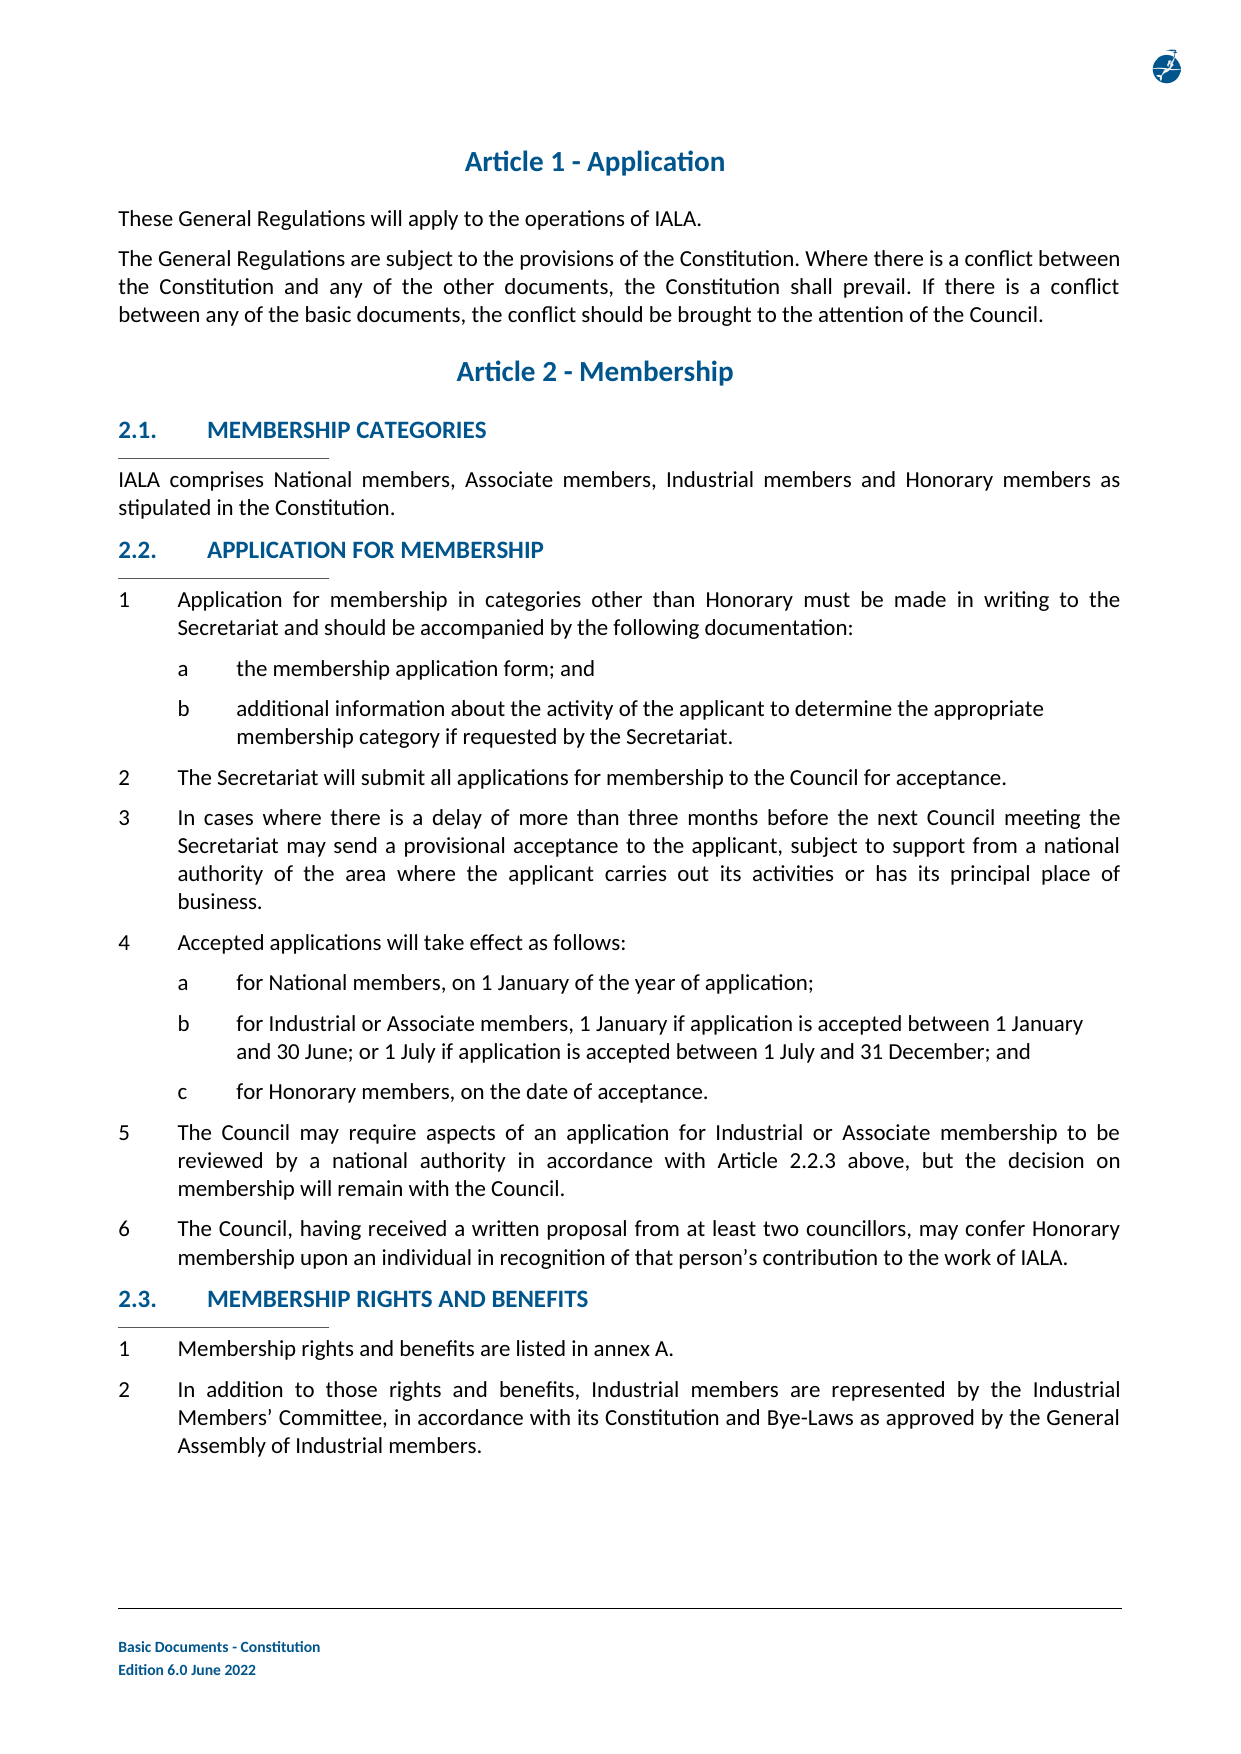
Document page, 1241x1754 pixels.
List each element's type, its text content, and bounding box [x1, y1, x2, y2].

subtitle Membership Categories [118, 414, 1033, 444]
list additional information about the activity of the applicant to determine the appropriate membership category if requested by the Secretariat. [177, 694, 1122, 750]
list for National members, on 1 January of the year of application; [177, 968, 1122, 996]
list for Industrial or Associate members, 1 January if application is accepted between 1 January and 30 June; or 1 July if application is accepted between 1 July and 31 December; and [177, 1009, 1122, 1065]
list for Honorary members, on the date of acceptance. [177, 1077, 1122, 1106]
text - Membership [118, 353, 1122, 389]
text The General Regulations are subject to the provisions of the Constitution. Where there is a conflict between the Constitution and any of the other documents, the Constitution shall prevail. If there is a conflict between any of the basic documents, the conflict should be brought to the attention of the Council. [118, 244, 1122, 328]
picture [1121, 0, 1240, 118]
list Membership rights and benefits are listed in annex A. [118, 1334, 1122, 1362]
list Accepted applications will take effect as follows: [118, 928, 1122, 956]
list In addition to those rights and benefits, Industrial members are represented by the Industrial Members’ Committee, in accordance with its Constitution and Bye-Laws as approved by the General Assembly of Industrial members. [118, 1375, 1122, 1459]
list - Application [118, 143, 1122, 179]
list The Secretariat will submit all applications for membership to the Council for acceptance. [118, 763, 1122, 791]
list In cases where there is a delay of more than three months before the next Council meeting the Secretariat may send a provisional acceptance to the applicant, subject to support from a national authority of the area where the applicant carries out its activities or has its principal place of business. [118, 803, 1122, 915]
subtitle Application for Membership [118, 534, 1033, 564]
text These General Regulations will apply to the operations of IALA. [118, 204, 1122, 232]
list The Council, having received a written proposal from at least two councillors, may confer Honorary membership upon an individual in recognition of that person’s contribution to the work of IALA. [118, 1214, 1122, 1271]
text IALA comprises National members, Associate members, Industrial members and Honorary members as stipulated in the Constitution. [118, 465, 1122, 521]
list The Council may require aspects of an application for Industrial or Associate membership to be reviewed by a national authority in accordance with Article 2.2.3 above, but the decision on membership will remain with the Council. [118, 1118, 1122, 1202]
subtitle Membership Rights and Benefits [118, 1283, 1033, 1314]
list Application for membership in categories other than Honorary must be made in writing to the Secretariat and should be accompanied by the following documentation: [118, 585, 1122, 641]
list the membership application form; and [177, 654, 1122, 682]
